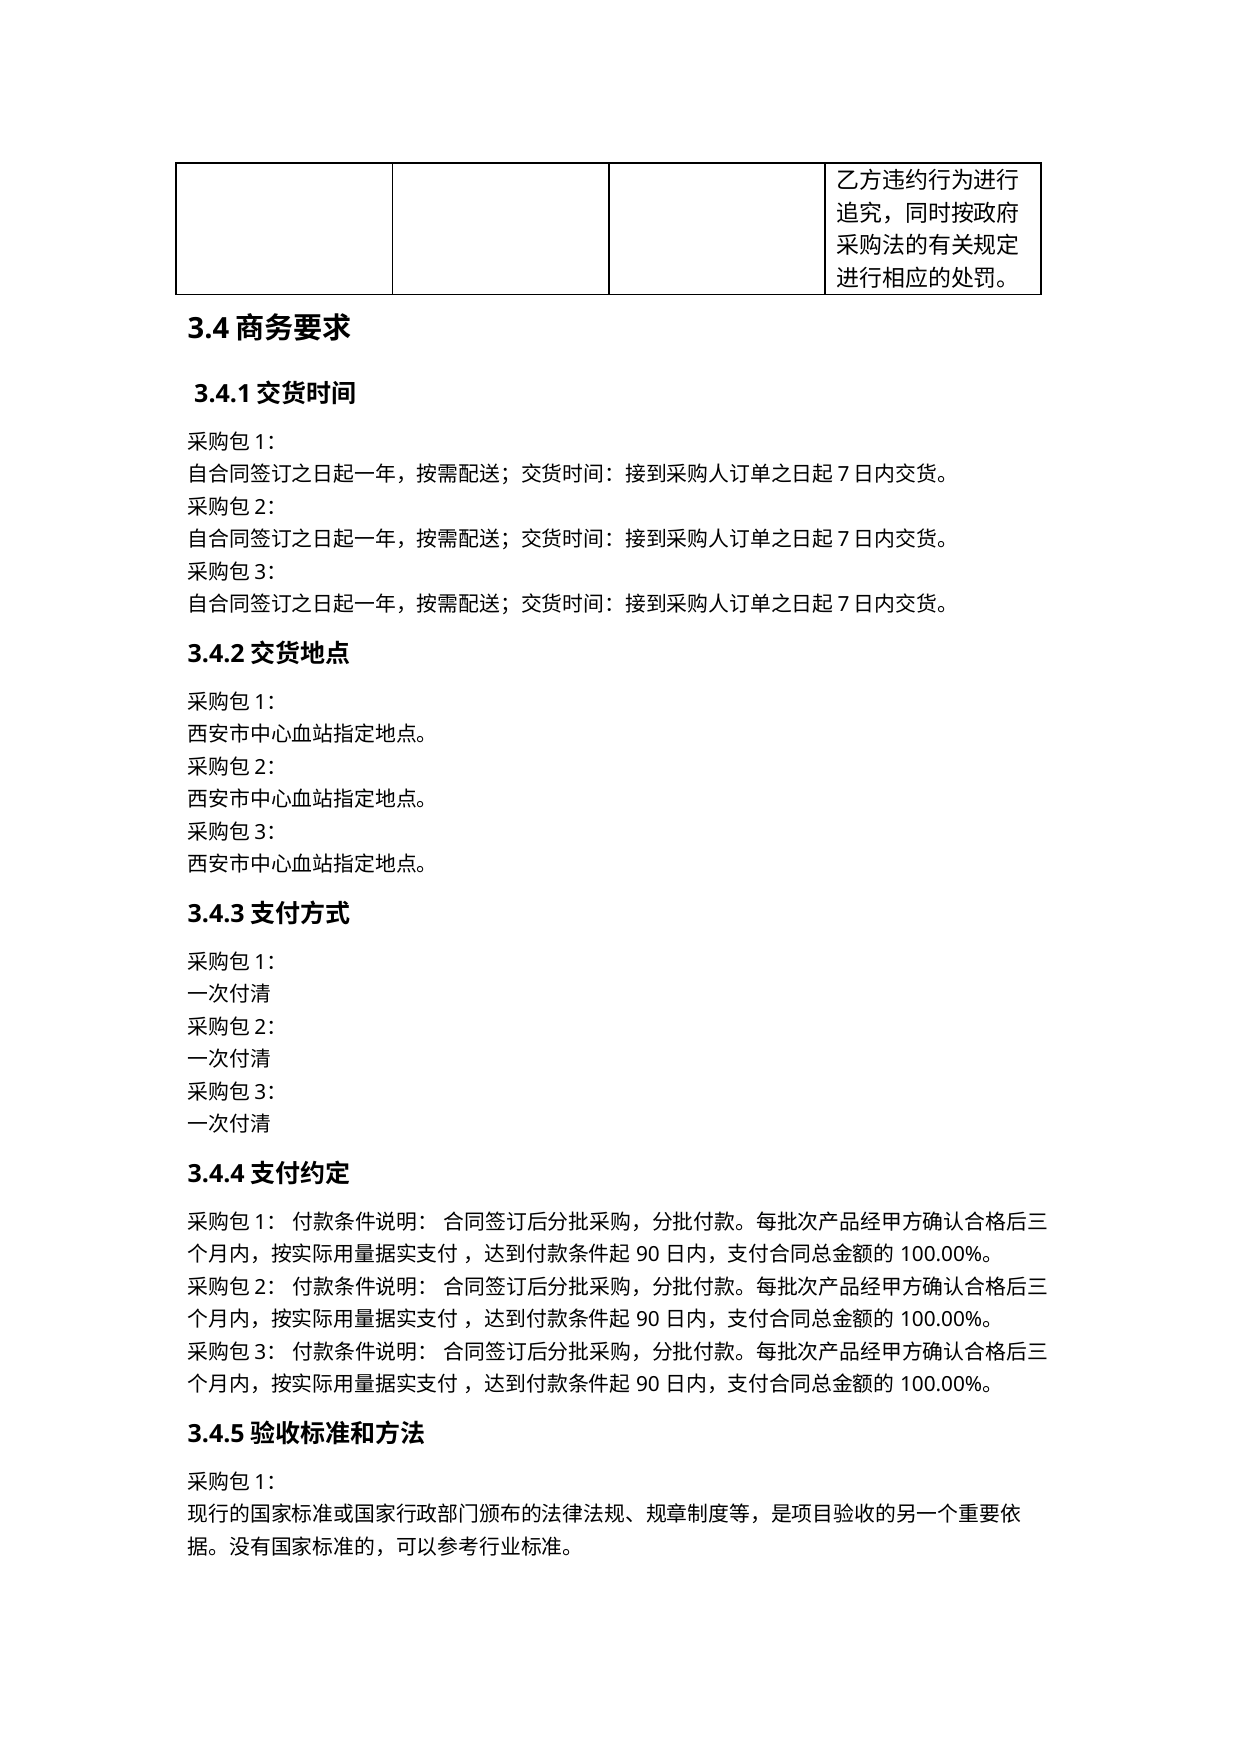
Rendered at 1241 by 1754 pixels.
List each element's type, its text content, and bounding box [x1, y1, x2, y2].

text 西安市中心血站指定地点。 [187, 783, 1053, 815]
text 3.4.4支付约定 [187, 1140, 1053, 1205]
text 采购包3： 付款条件说明： 合同签订后分批采购，分批付款。每批次产品经甲方确认合格后三个月内，按实际用量据实支付 ，达到付款条件起 90 日内，支付合同总金额的 100.00%。 [187, 1335, 1053, 1400]
text 采购包2： [187, 1010, 1053, 1043]
text 一次付清 [187, 1043, 1053, 1075]
text 采购包1： [187, 945, 1053, 978]
text 3.4.1交货时间 [187, 360, 1053, 425]
text 西安市中心血站指定地点。 [187, 848, 1053, 880]
text 采购包1： [187, 685, 1053, 718]
table_cell 1 [393, 164, 608, 293]
text 3.4.3支付方式 [187, 880, 1053, 945]
table_cell [177, 164, 392, 293]
text 自合同签订之日起一年，按需配送；交货时间：接到采购人订单之日起7日内交货。 [187, 523, 1053, 555]
text 一次付清 [187, 978, 1053, 1010]
text 西安市中心血站指定地点。 [187, 718, 1053, 750]
text 采购包3： [187, 555, 1053, 588]
text 采购包1： 付款条件说明： 合同签订后分批采购，分批付款。每批次产品经甲方确认合格后三个月内，按实际用量据实支付 ，达到付款条件起 90 日内，支付合同总金额的 100.00%。 [187, 1205, 1053, 1270]
text 采购包2： [187, 490, 1053, 523]
text 自合同签订之日起一年，按需配送；交货时间：接到采购人订单之日起7日内交货。 [187, 458, 1053, 490]
text 一次付清 [187, 1108, 1053, 1140]
text 3.4商务要求 [187, 295, 1053, 360]
text 采购包2： [187, 750, 1053, 783]
text 3.4.5验收标准和方法 [187, 1400, 1053, 1465]
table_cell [826, 164, 1040, 293]
text 采购包3： [187, 1075, 1053, 1108]
text 采购包3： [187, 815, 1053, 848]
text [187, 1498, 1053, 1563]
text 采购包1： [187, 425, 1053, 458]
table_cell [610, 164, 824, 293]
text 自合同签订之日起一年，按需配送；交货时间：接到采购人订单之日起7日内交货。 [187, 588, 1053, 620]
text 采购包2： 付款条件说明： 合同签订后分批采购，分批付款。每批次产品经甲方确认合格后三个月内，按实际用量据实支付 ，达到付款条件起 90 日内，支付合同总金额的 100.00%。 [187, 1270, 1053, 1335]
text 3.4.2交货地点 [187, 620, 1053, 685]
text 采购包1： [187, 1465, 1053, 1498]
